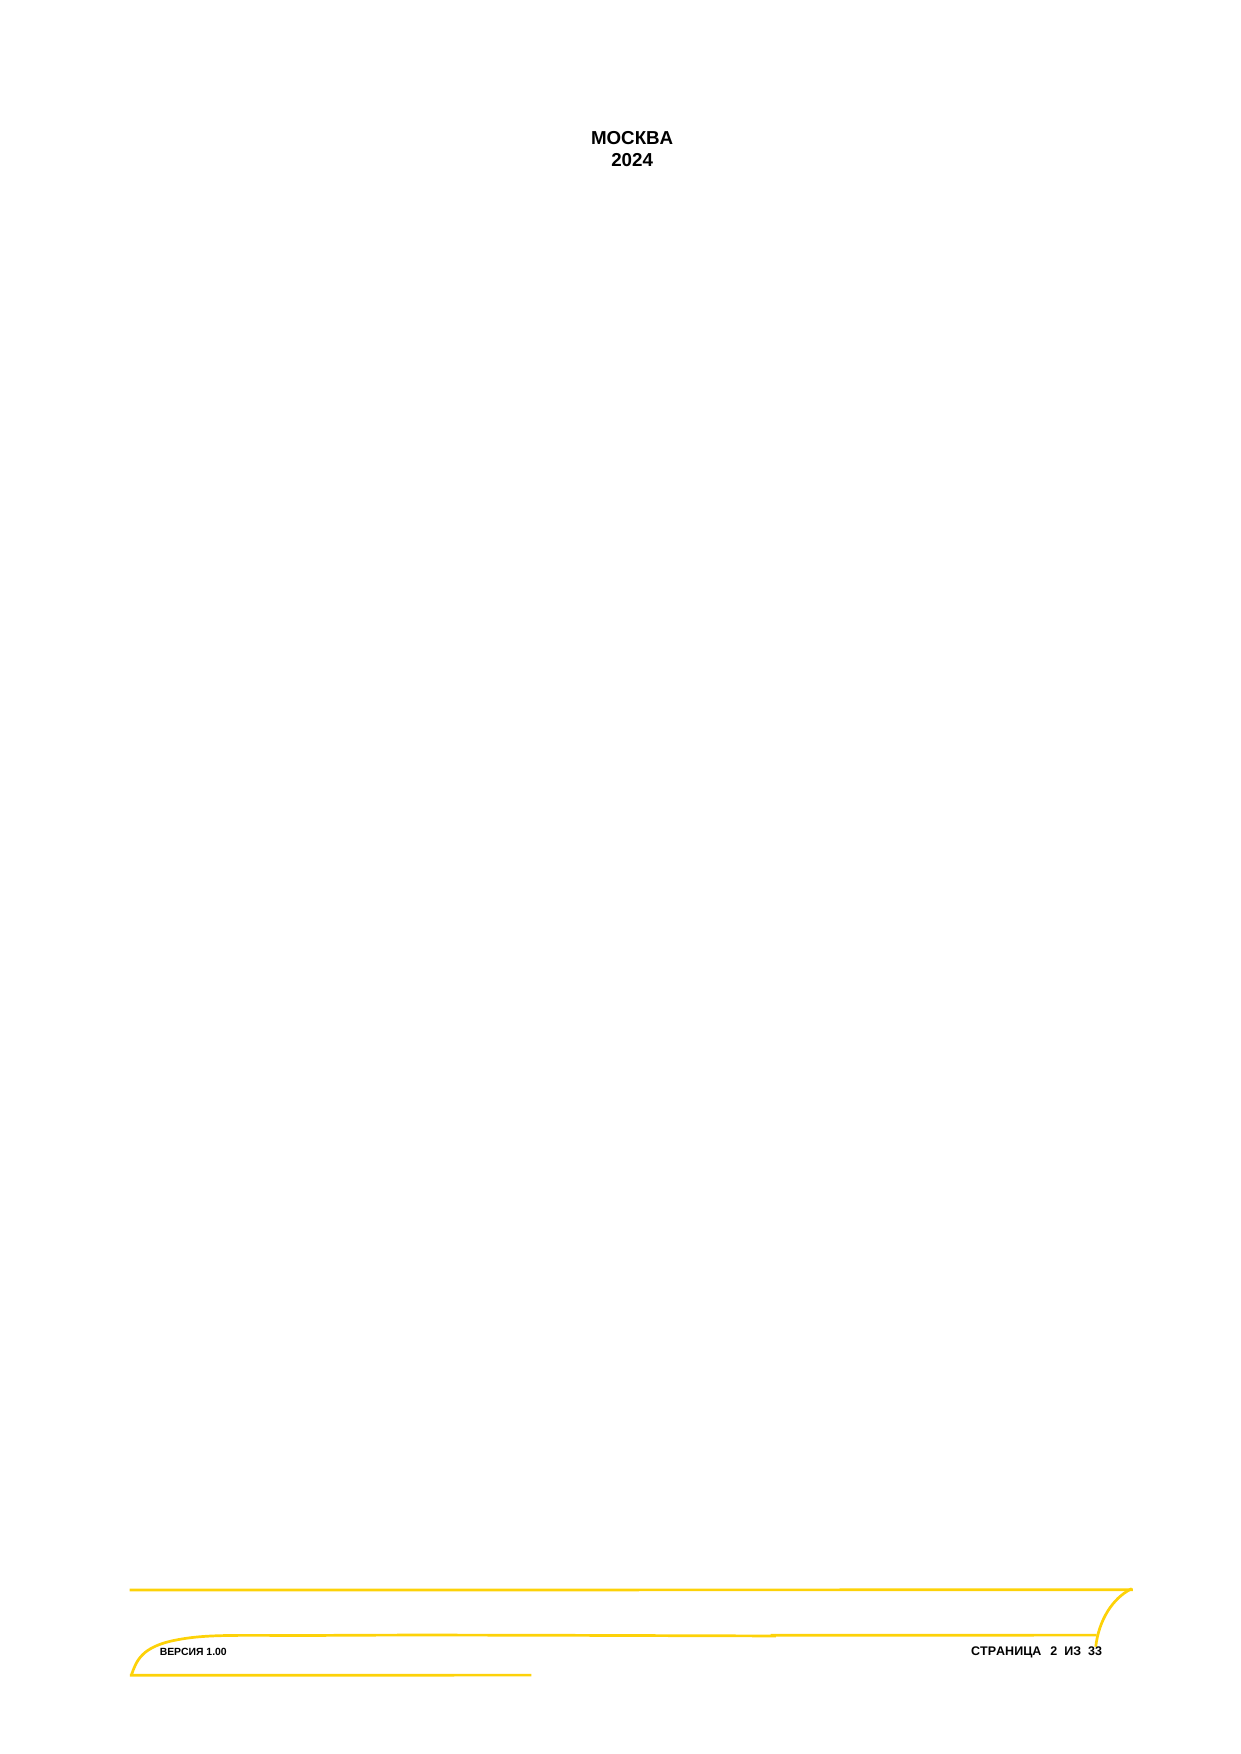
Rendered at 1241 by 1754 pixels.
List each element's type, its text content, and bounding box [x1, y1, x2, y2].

text 2024 [130, 149, 1134, 170]
text МОСКВА [130, 127, 1134, 149]
